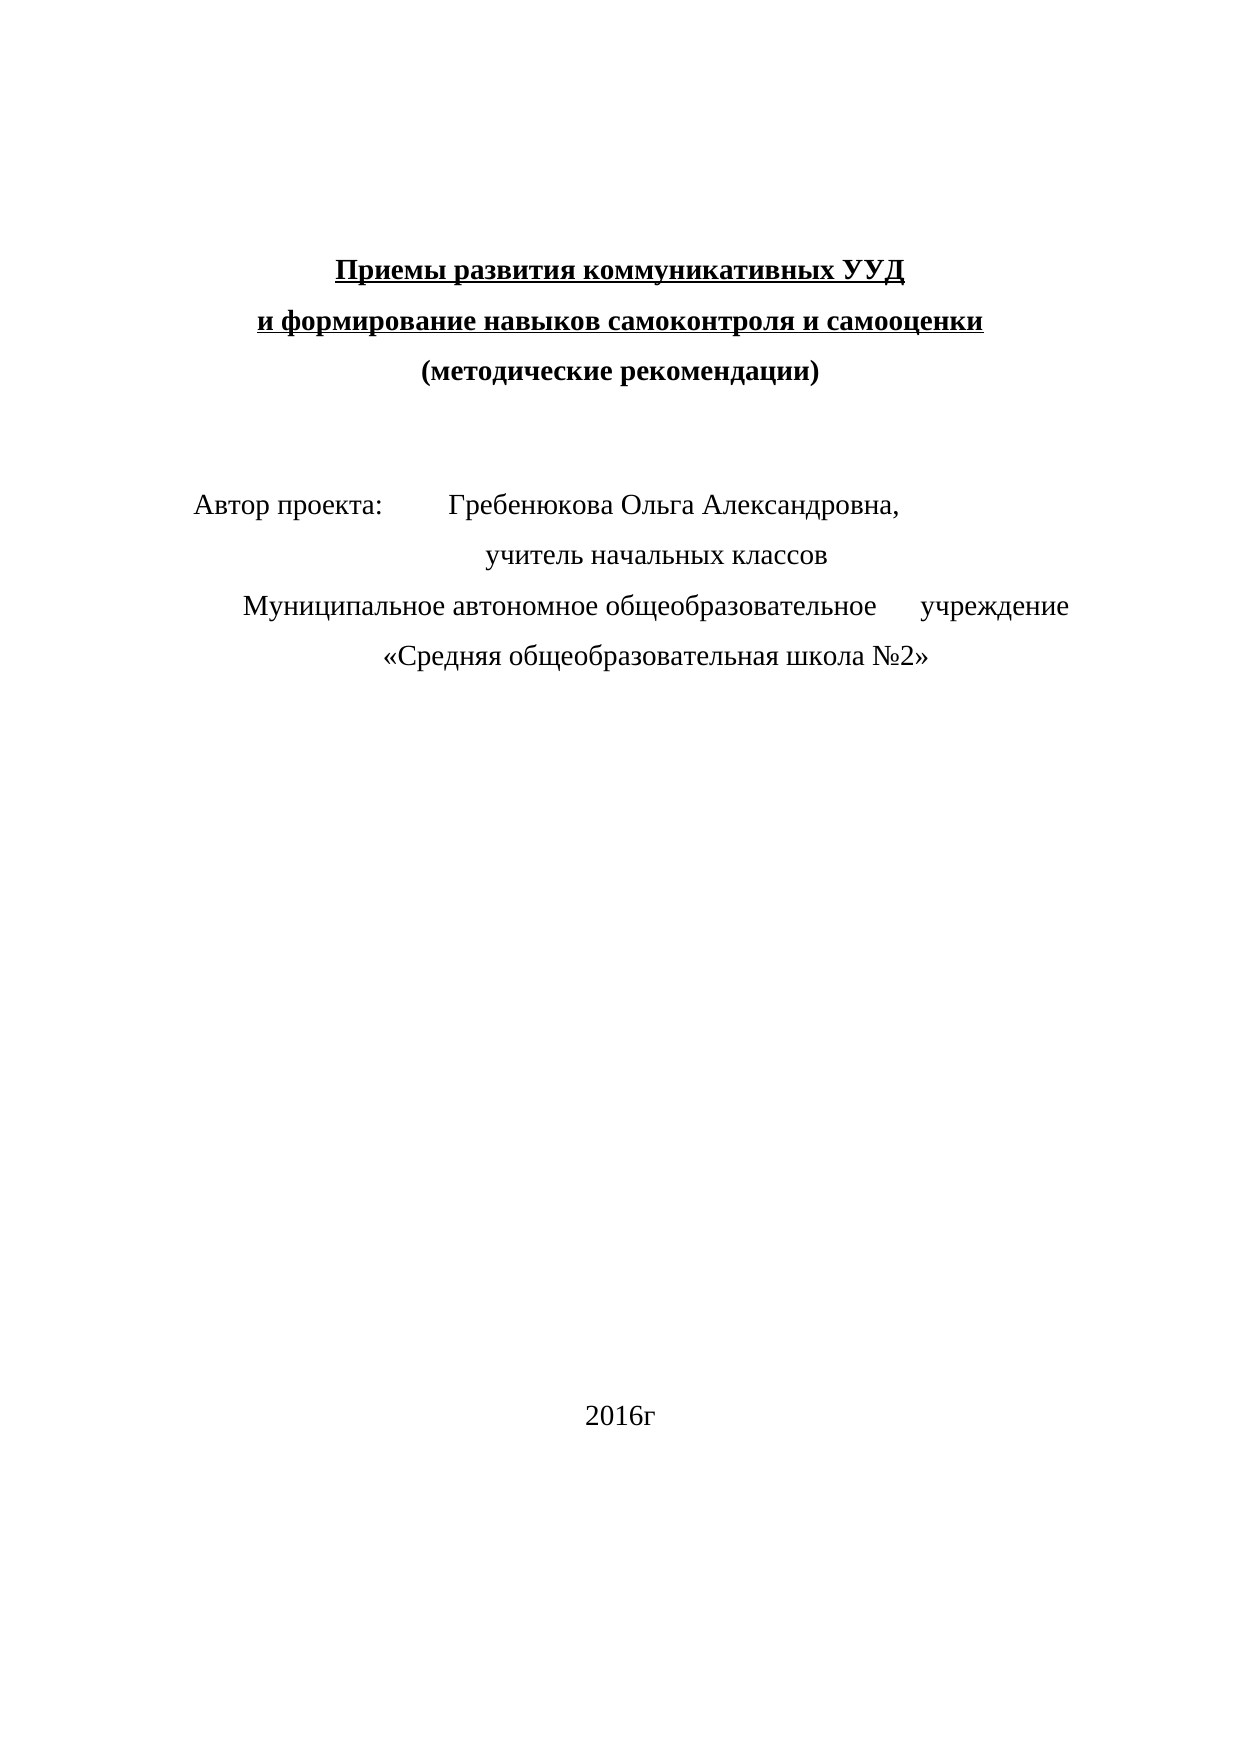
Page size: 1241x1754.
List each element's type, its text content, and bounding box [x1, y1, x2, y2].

text учитель начальных классов [120, 537, 1120, 571]
text (методические рекомендации) [118, 353, 1122, 386]
text и формирование навыков самоконтроля и самооценки [118, 303, 1122, 336]
text Приемы развития коммуникативных УУД [118, 252, 1122, 286]
text Муниципальное автономное общеобразовательное учреждение «Средняя общеобразовательная школа №2» [192, 588, 1120, 672]
text 2016г [118, 1398, 1122, 1432]
text Автор проекта: Гребенюкова Ольга Александровна, [120, 487, 1120, 521]
